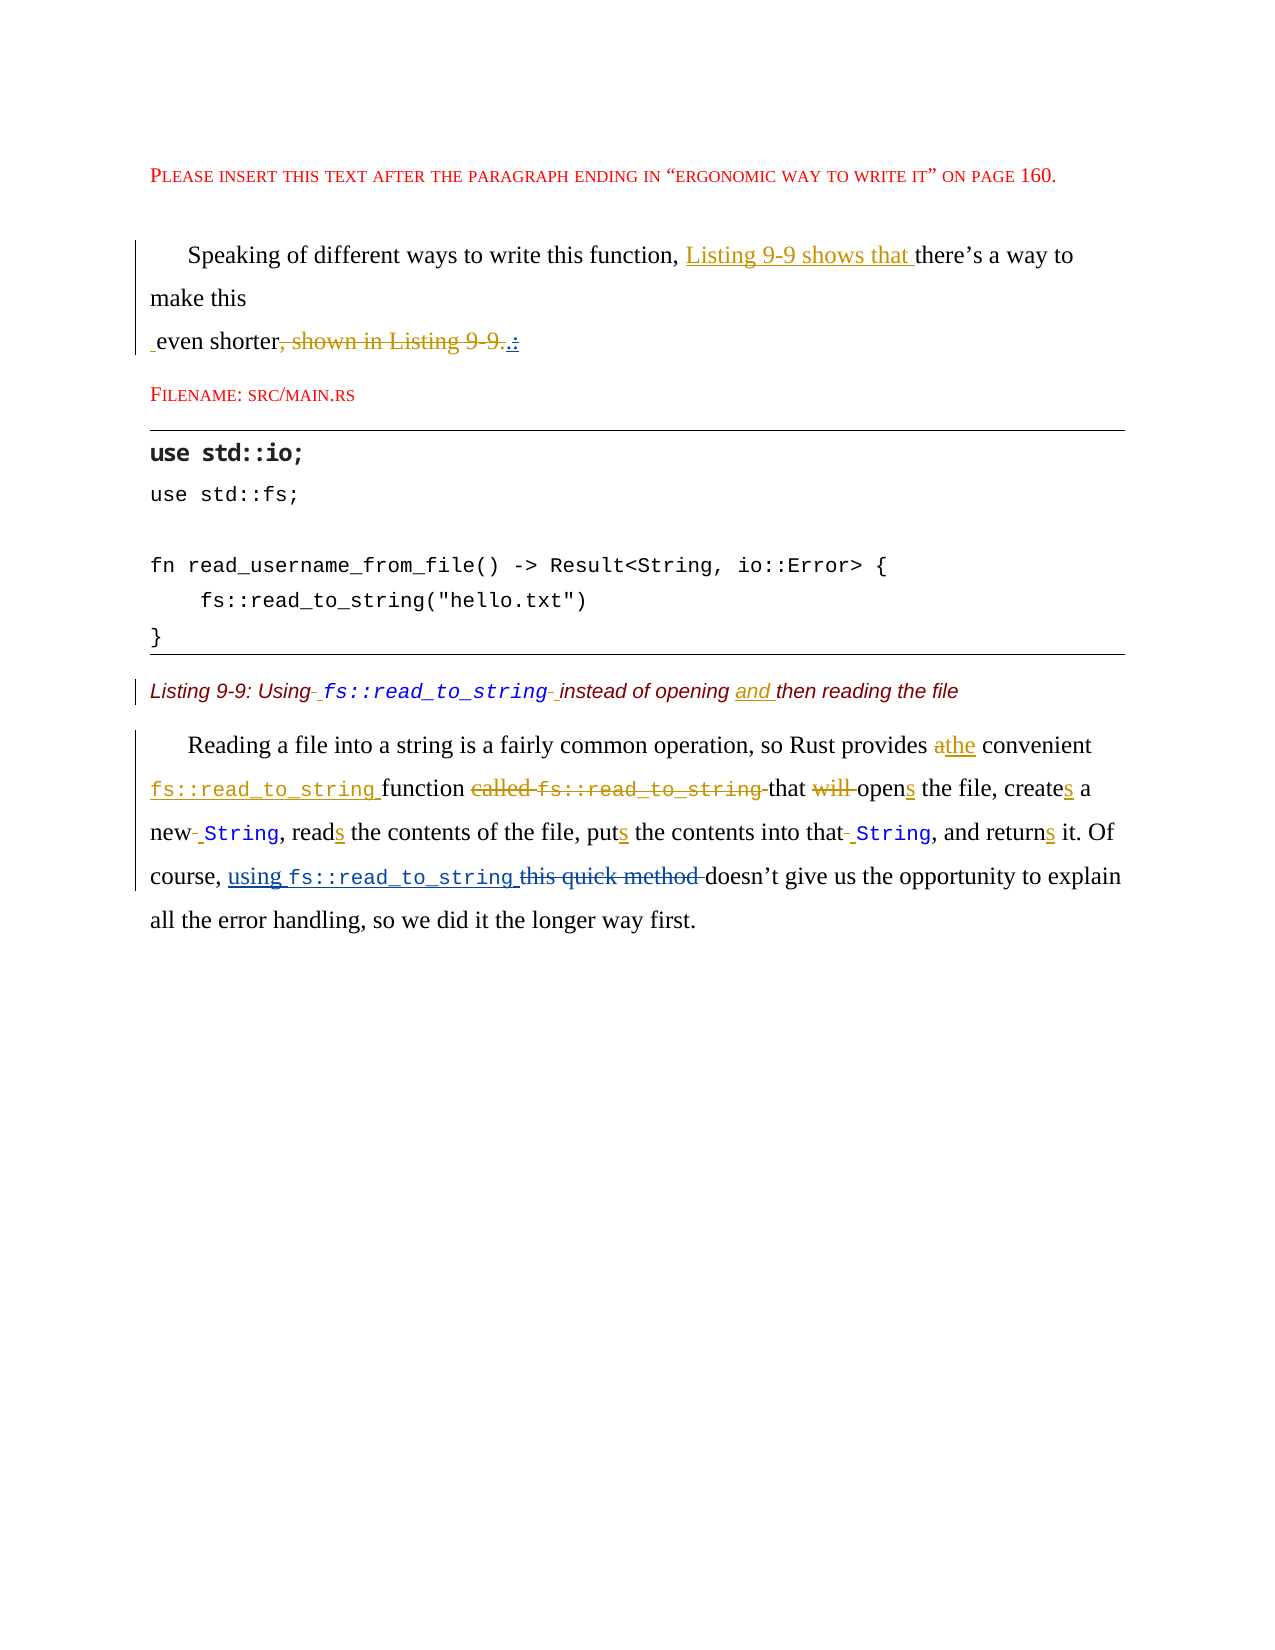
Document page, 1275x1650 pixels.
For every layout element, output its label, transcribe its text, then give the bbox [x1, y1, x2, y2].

text Please insert this text after the paragraph ending in “ergonomic way to write it” on page 160. [150, 162, 1125, 187]
text fn read_username_from_file() -> Result<String, io::Error> { [150, 555, 1125, 579]
text fs::read_to_string("hello.txt") [150, 591, 1125, 614]
text Speaking of different ways to write this function, there’s a way to make thiseven shorter [150, 240, 1125, 355]
text use std::io; [150, 431, 1125, 468]
text } [150, 626, 1125, 654]
text Reading a file into a string is a fairly common operation, so Rust provides convenient function that open the file, create a newString, read the contents of the file, put the contents into thatString, and return it. Of course, doesn’t give us the opportunity to explain all the error handling, so we did it the longer way first. [150, 730, 1125, 934]
text use std::fs; [150, 484, 1125, 508]
list Listing 9-9: Usingfs::read_to_stringinstead of opening then reading the file [150, 679, 1125, 705]
text Filename: src/main.rs [150, 382, 1125, 406]
